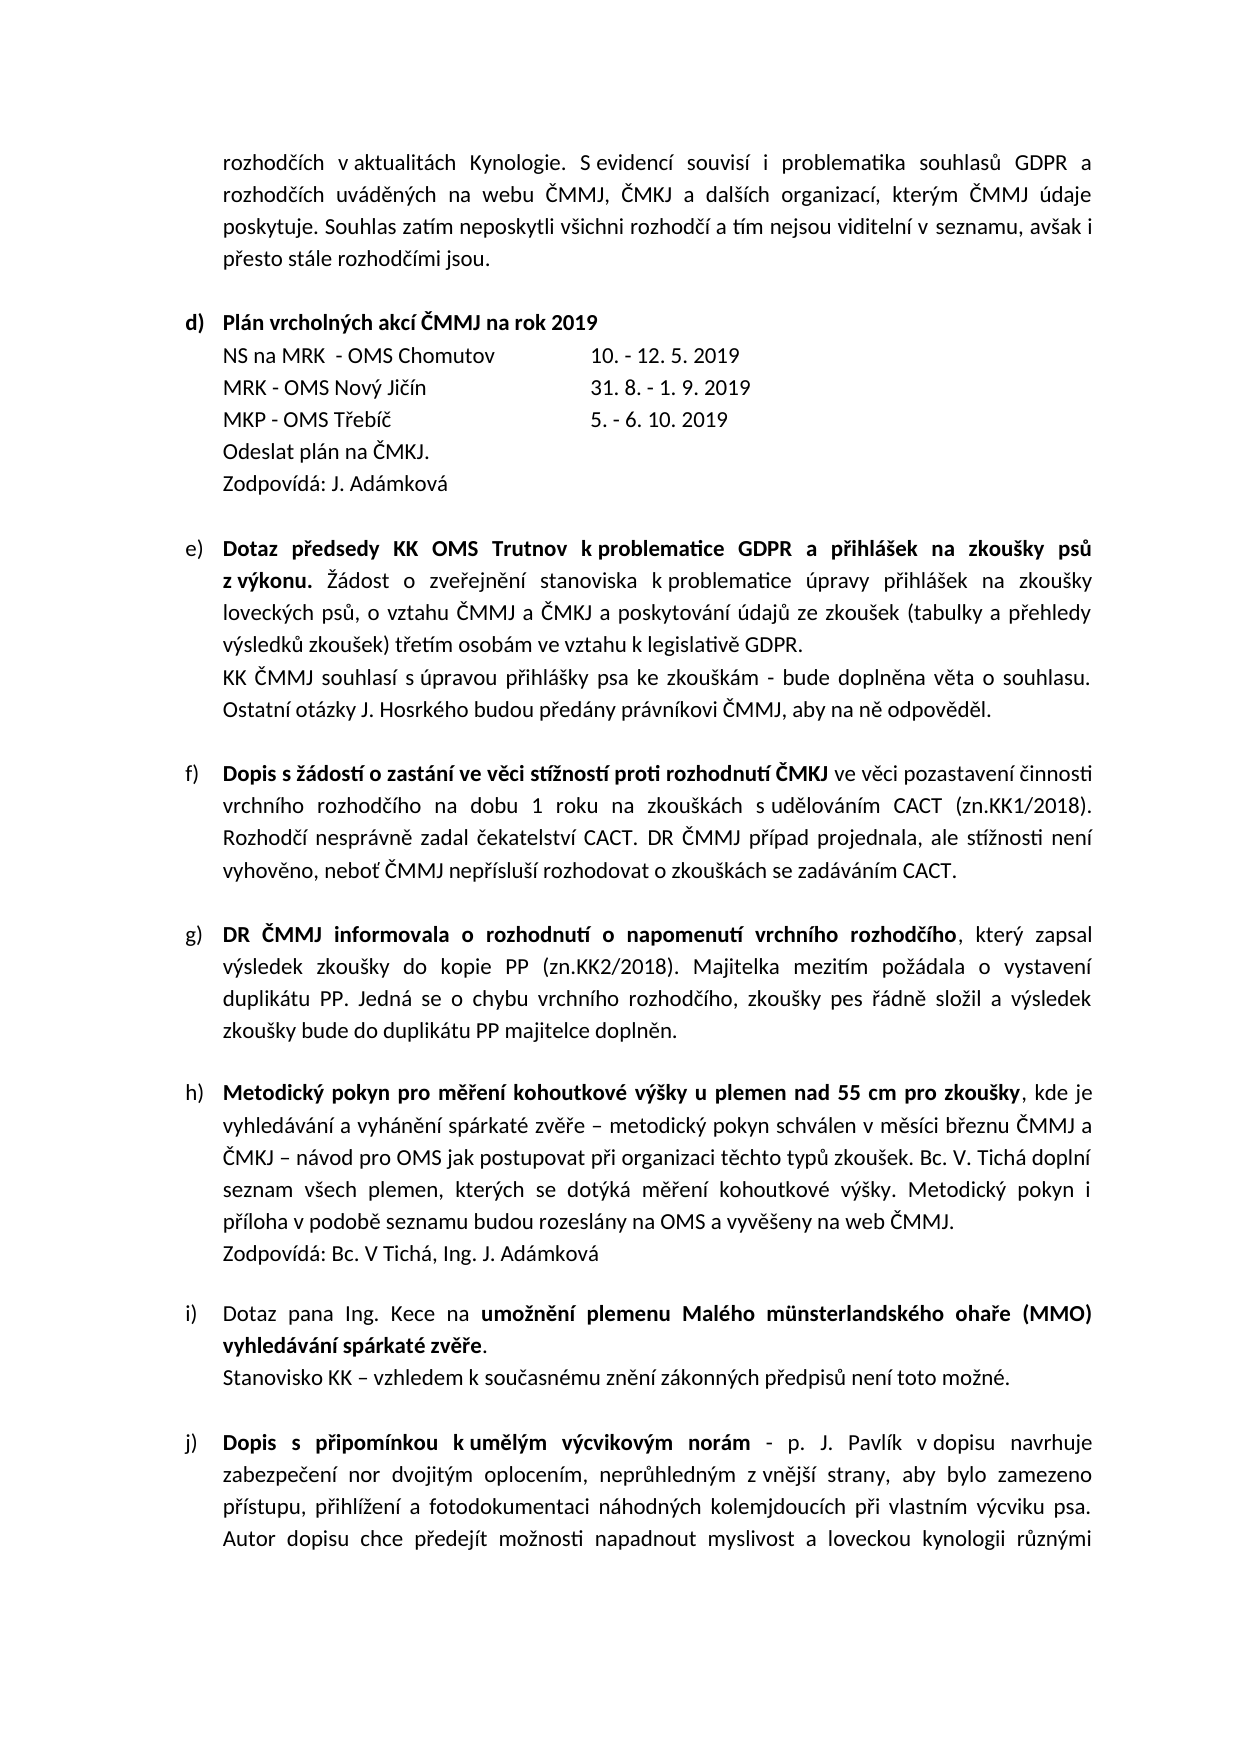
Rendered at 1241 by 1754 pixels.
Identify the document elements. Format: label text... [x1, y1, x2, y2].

list Dotaz předsedy KK OMS Trutnov k problematice GDPR a přihlášek na zkoušky psů z výkonu. Žádost o zveřejnění stanoviska k problematice úpravy přihlášek na zkoušky loveckých psů, o vztahu ČMMJ a ČMKJ a poskytování údajů ze zkoušek (tabulky a přehledy výsledků zkoušek) třetím osobám ve vztahu k legislativě GDPR. [185, 534, 1093, 658]
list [185, 1428, 1093, 1552]
list Metodický pokyn pro měření kohoutkové výšky u plemen nad 55 cm pro zkoušky, kde je vyhledávání a vyhánění spárkaté zvěře – metodický pokyn schválen v měsíci březnu ČMMJ a ČMKJ – návod pro OMS jak postupovat při organizaci těchto typů zkoušek. Bc. V. Tichá doplní seznam všech plemen, kterých se dotýká měření kohoutkové výšky. Metodický pokyn i příloha v podobě seznamu budou rozeslány na OMS a vyvěšeny na web ČMMJ. [185, 1078, 1093, 1235]
list Stanovisko KK – vzhledem k současnému znění zákonných předpisů není toto možné. [223, 1363, 1093, 1391]
list DR ČMMJ informovala o rozhodnutí o napomenutí vrchního rozhodčího, který zapsal výsledek zkoušky do kopie PP (zn.KK2/2018). Majitelka mezitím požádala o vystavení duplikátu PP. Jedná se o chybu vrchního rozhodčího, zkoušky pes řádně složil a výsledek zkoušky bude do duplikátu PP majitelce doplněn. [185, 920, 1093, 1045]
list Zodpovídá: J. Adámková [223, 469, 1093, 497]
list NS na MRK - OMS Chomutov 10. - 12. 5. 2019 [223, 341, 1093, 369]
list MKP - OMS Třebíč 5. - 6. 10. 2019 [223, 405, 1093, 433]
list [223, 148, 1093, 272]
list Plán vrcholných akcí ČMMJ na rok 2019 [185, 308, 1093, 337]
list Odeslat plán na ČMKJ. [223, 437, 1093, 465]
list Dopis s žádostí o zastání ve věci stížností proti rozhodnutí ČMKJ ve věci pozastavení činnosti vrchního rozhodčího na dobu 1 roku na zkouškách s udělováním CACT (zn.KK1/2018). Rozhodčí nesprávně zadal čekatelství CACT. DR ČMMJ případ projednala, ale stížnosti není vyhověno, neboť ČMMJ nepřísluší rozhodovat o zkouškách se zadáváním CACT. [185, 759, 1093, 884]
list Dotaz pana Ing. Kece na umožnění plemenu Malého münsterlandského ohaře (MMO) vyhledávání spárkaté zvěře. [185, 1299, 1093, 1359]
list MRK - OMS Nový Jičín 31. 8. - 1. 9. 2019 [223, 373, 1093, 401]
list KK ČMMJ souhlasí s úpravou přihlášky psa ke zkouškám - bude doplněna věta o souhlasu. Ostatní otázky J. Hosrkého budou předány právníkovi ČMMJ, aby na ně odpověděl. [223, 663, 1093, 723]
list Zodpovídá: Bc. V Tichá, Ing. J. Adámková [223, 1239, 1093, 1267]
